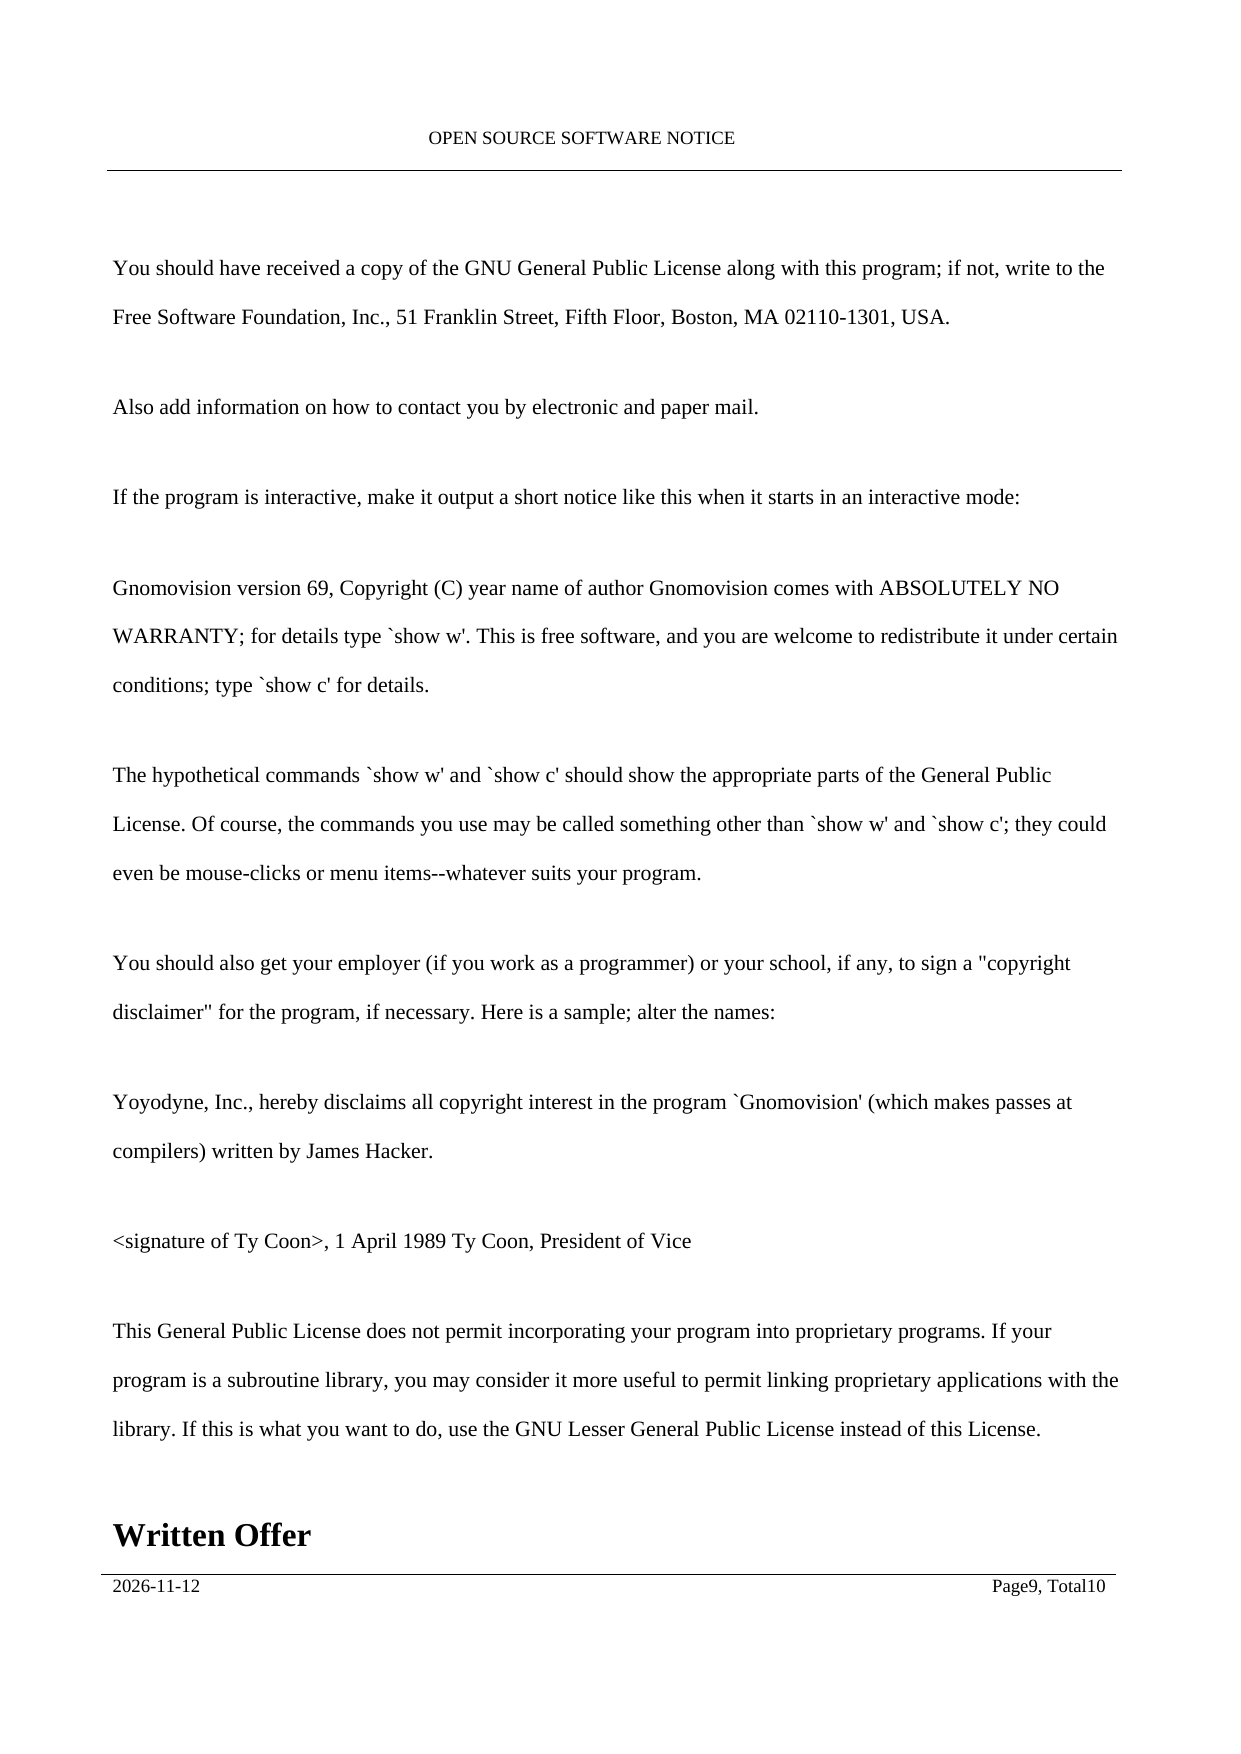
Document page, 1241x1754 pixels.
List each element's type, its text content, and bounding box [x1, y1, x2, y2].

text Written Offer [112, 1502, 1128, 1567]
text Yoyodyne, Inc., hereby disclaims all copyright interest in the program `Gnomovision' (which makes passes at compilers) written by James Hacker. [112, 1085, 1128, 1166]
text If the program is interactive, make it output a short notice like this when it starts in an interactive mode: [112, 481, 1128, 513]
text Gnomovision version 69, Copyright (C) year name of author Gnomovision comes with ABSOLUTELY NO WARRANTY; for details type `show w'. This is free software, and you are welcome to redistribute it under certain conditions; type `show c' for details. [112, 571, 1128, 701]
text The hypothetical commands `show w' and `show c' should show the appropriate parts of the General Public License. Of course, the commands you use may be called something other than `show w' and `show c'; they could even be mouse-clicks or menu items--whatever suits your program. [112, 758, 1128, 888]
text You should have received a copy of the GNU General Public License along with this program; if not, write to the Free Software Foundation, Inc., 51 Franklin Street, Fifth Floor, Boston, MA 02110-1301, USA. [112, 251, 1128, 333]
text <signature of Ty Coon>, 1 April 1989 Ty Coon, President of Vice [112, 1224, 1128, 1257]
text You should also get your employer (if you work as a programmer) or your school, if any, to sign a "copyright disclaimer" for the program, if necessary. Here is a sample; alter the names: [112, 946, 1128, 1027]
text This General Public License does not permit incorporating your program into proprietary programs. If your program is a subroutine library, you may consider it more useful to permit linking proprietary applications with the library. If this is what you want to do, use the GNU Lesser General Public License instead of this License. [112, 1314, 1128, 1444]
text Also add information on how to contact you by electronic and paper mail. [112, 390, 1128, 423]
